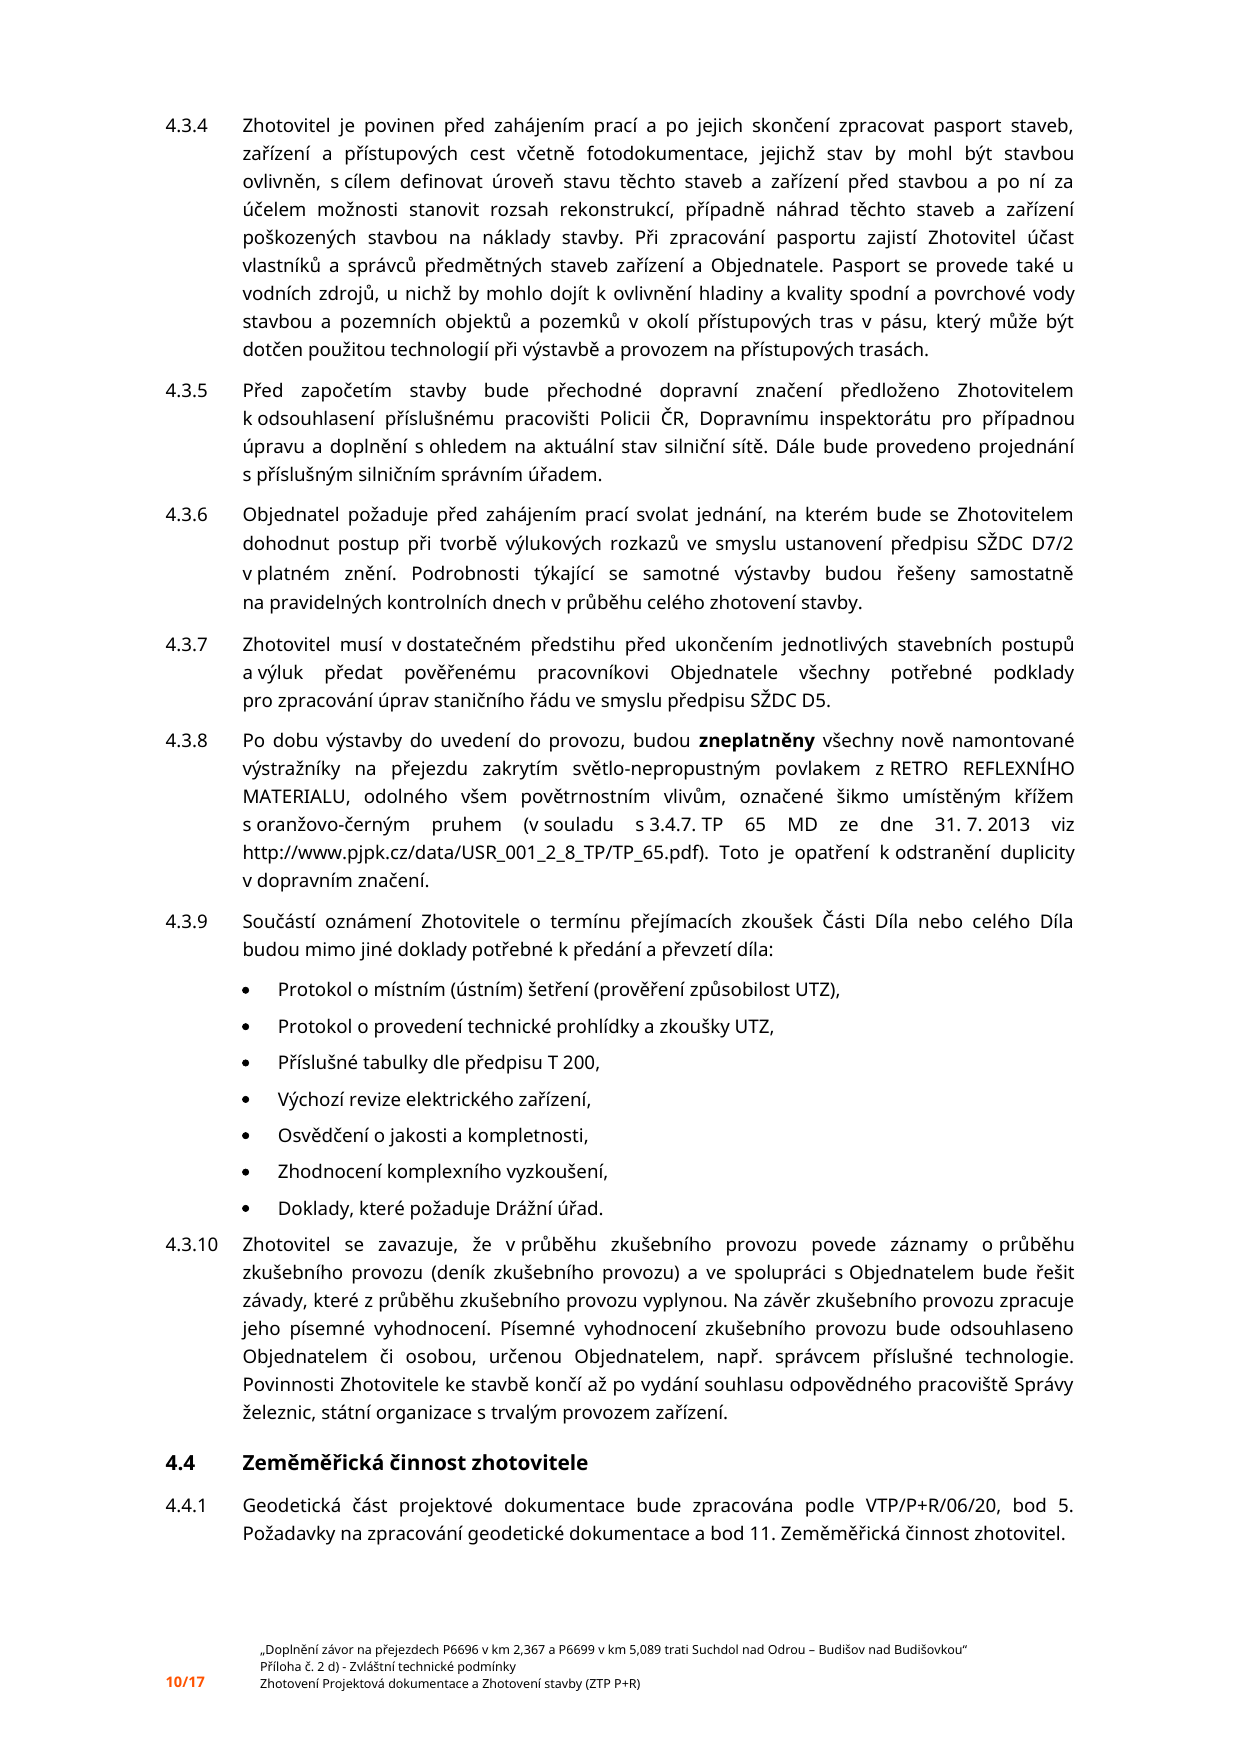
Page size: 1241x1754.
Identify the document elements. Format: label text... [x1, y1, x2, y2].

text Osvědčení o jakosti a kompletnosti, [242, 1122, 1075, 1148]
text Geodetická část projektové dokumentace bude zpracována podle VTP/P+R/06/20, bod 5. Požadavky na zpracování geodetické dokumentace a bod 11. Zeměměřická činnost zhotovitel. [165, 1492, 1075, 1546]
text Zhotovitel se zavazuje, že v průběhu zkušebního provozu povede záznamy o průběhu zkušebního provozu (deník zkušebního provozu) a ve spolupráci s Objednatelem bude řešit závady, které z průběhu zkušebního provozu vyplynou. Na závěr zkušebního provozu zpracuje jeho písemné vyhodnocení. Písemné vyhodnocení zkušebního provozu bude odsouhlaseno Objednatelem či osobou, určenou Objednatelem, např. správcem příslušné technologie. Povinnosti Zhotovitele ke stavbě končí až po vydání souhlasu odpovědného pracoviště Správy železnic, státní organizace s trvalým provozem zařízení. [165, 1231, 1075, 1425]
text Výchozí revize elektrického zařízení, [242, 1086, 1075, 1111]
text Zhotovitel musí v dostatečném předstihu před ukončením jednotlivých stavebních postupů a výluk předat pověřenému pracovníkovi Objednatele všechny potřebné podklady pro zpracování úprav staničního řádu ve smyslu předpisu SŽDC D5. [165, 631, 1075, 713]
text Objednatel požaduje před zahájením prací svolat jednání, na kterém bude se Zhotovitelem dohodnut postup při tvorbě výlukových rozkazů ve smyslu ustanovení předpisu SŽDC D7/2 v platném znění. Podrobnosti týkající se samotné výstavby budou řešeny samostatně na pravidelných kontrolních dnech v průběhu celého zhotovení stavby. [165, 501, 1075, 615]
text Protokol o provedení technické prohlídky a zkoušky UTZ, [242, 1013, 1075, 1039]
text Před započetím stavby bude přechodné dopravní značení předloženo Zhotovitelem k odsouhlasení příslušnému pracovišti Policii ČR, Dopravnímu inspektorátu pro případnou úpravu a doplnění s ohledem na aktuální stav silniční sítě. Dále bude provedeno projednání s příslušným silničním správním úřadem. [165, 377, 1075, 486]
text Zhodnocení komplexního vyzkoušení, [242, 1158, 1075, 1184]
text Doklady, které požaduje Drážní úřad. [242, 1195, 1075, 1220]
text Součástí oznámení Zhotovitele o termínu přejímacích zkoušek Části Díla nebo celého Díla budou mimo jiné doklady potřebné k předání a převzetí díla: [165, 908, 1075, 962]
text Protokol o místním (ústním) šetření (prověření způsobilost UTZ), [242, 977, 1075, 1002]
text Příslušné tabulky dle předpisu T 200, [242, 1049, 1075, 1075]
text Po dobu výstavby do uvedení do provozu, budou zneplatněny všechny nově namontované výstražníky na přejezdu zakrytím světlo-nepropustným povlakem z RETRO REFLEXNÍHO MATERIALU, odolného všem povětrnostním vlivům, označené šikmo umístěným křížem s oranžovo-černým pruhem (v souladu s 3.4.7. TP 65 MD ze dne 31. 7. 2013 viz http://www.pjpk.cz/data/USR_001_2_8_TP/TP_65.pdf). Toto je opatření k odstranění duplicity v dopravním značení. [165, 728, 1075, 893]
text Zhotovitel je povinen před zahájením prací a po jejich skončení zpracovat pasport staveb, zařízení a přístupových cest včetně fotodokumentace, jejichž stav by mohl být stavbou ovlivněn, s cílem definovat úroveň stavu těchto staveb a zařízení před stavbou a po ní za účelem možnosti stanovit rozsah rekonstrukcí, případně náhrad těchto staveb a zařízení poškozených stavbou na náklady stavby. Při zpracování pasportu zajistí Zhotovitel účast vlastníků a správců předmětných staveb zařízení a Objednatele. Pasport se provede také u vodních zdrojů, u nichž by mohlo dojít k ovlivnění hladiny a kvality spodní a povrchové vody stavbou a pozemních objektů a pozemků v okolí přístupových tras v pásu, který může být dotčen použitou technologií při výstavbě a provozem na přístupových trasách. [165, 112, 1075, 362]
text Zeměměřická činnost zhotovitele [165, 1448, 1075, 1477]
